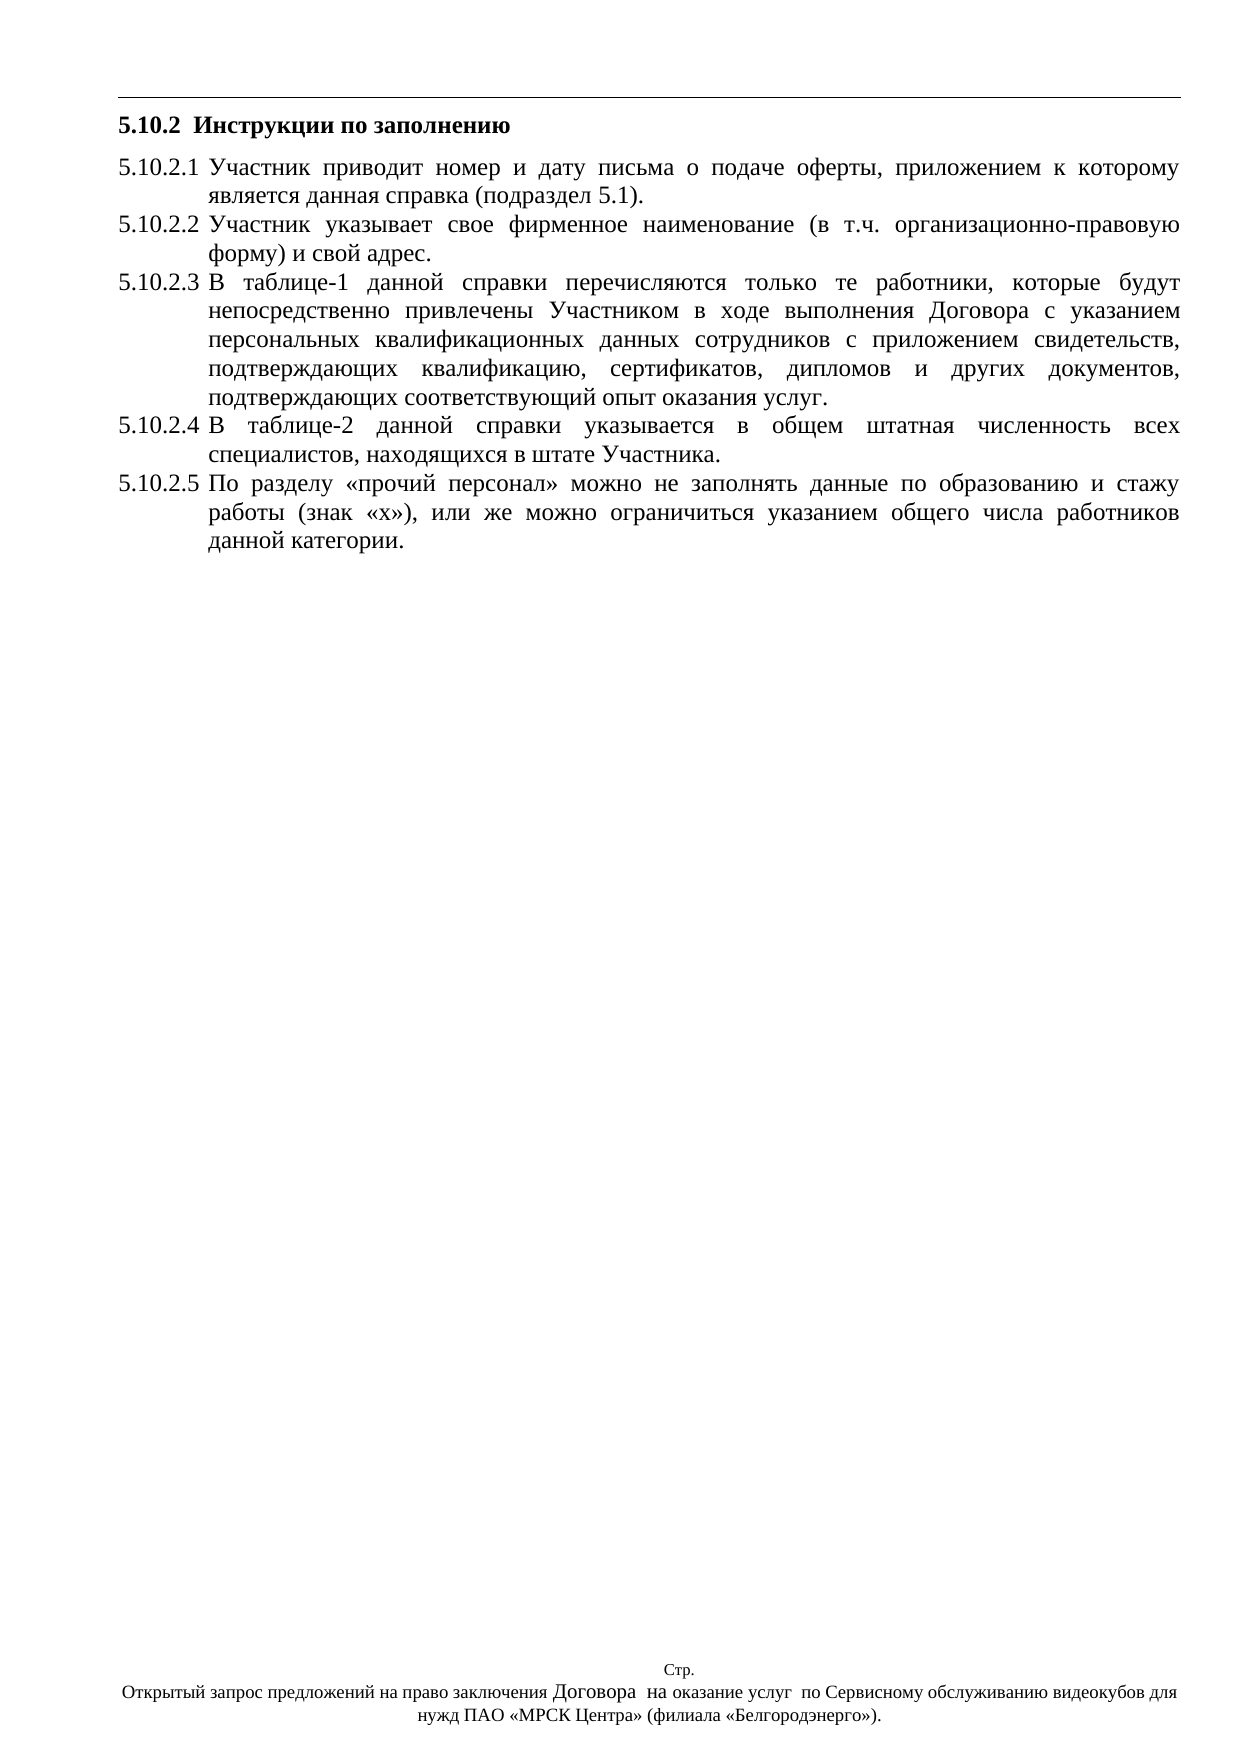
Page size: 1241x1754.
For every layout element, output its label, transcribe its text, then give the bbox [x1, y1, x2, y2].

list В таблице-2 данной справки указывается в общем штатная численность всех специалистов, находящихся в штате Участника. [118, 411, 1181, 468]
list В таблице-1 данной справки перечисляются только те работники, которые будут непосредственно привлечены Участником в ходе выполнения Договора с указанием персональных квалификационных данных сотрудников с приложением свидетельств, подтверждающих квалификацию, сертификатов, дипломов и других документов, подтверждающих соответствующий опыт оказания услуг. [118, 267, 1181, 411]
list Участник указывает свое фирменное наименование (в т.ч. организационно-правовую форму) и свой адрес. [118, 209, 1181, 267]
list Участник приводит номер и дату письма о подаче оферты, приложением к которому является данная справка (подраздел 5.1). [118, 152, 1181, 209]
list По разделу «прочий персонал» можно не заполнять данные по образованию и стажу работы (знак «х»), или же можно ограничиться указанием общего числа работников данной категории. [118, 468, 1181, 554]
subtitle Инструкции по заполнению [118, 111, 1181, 139]
